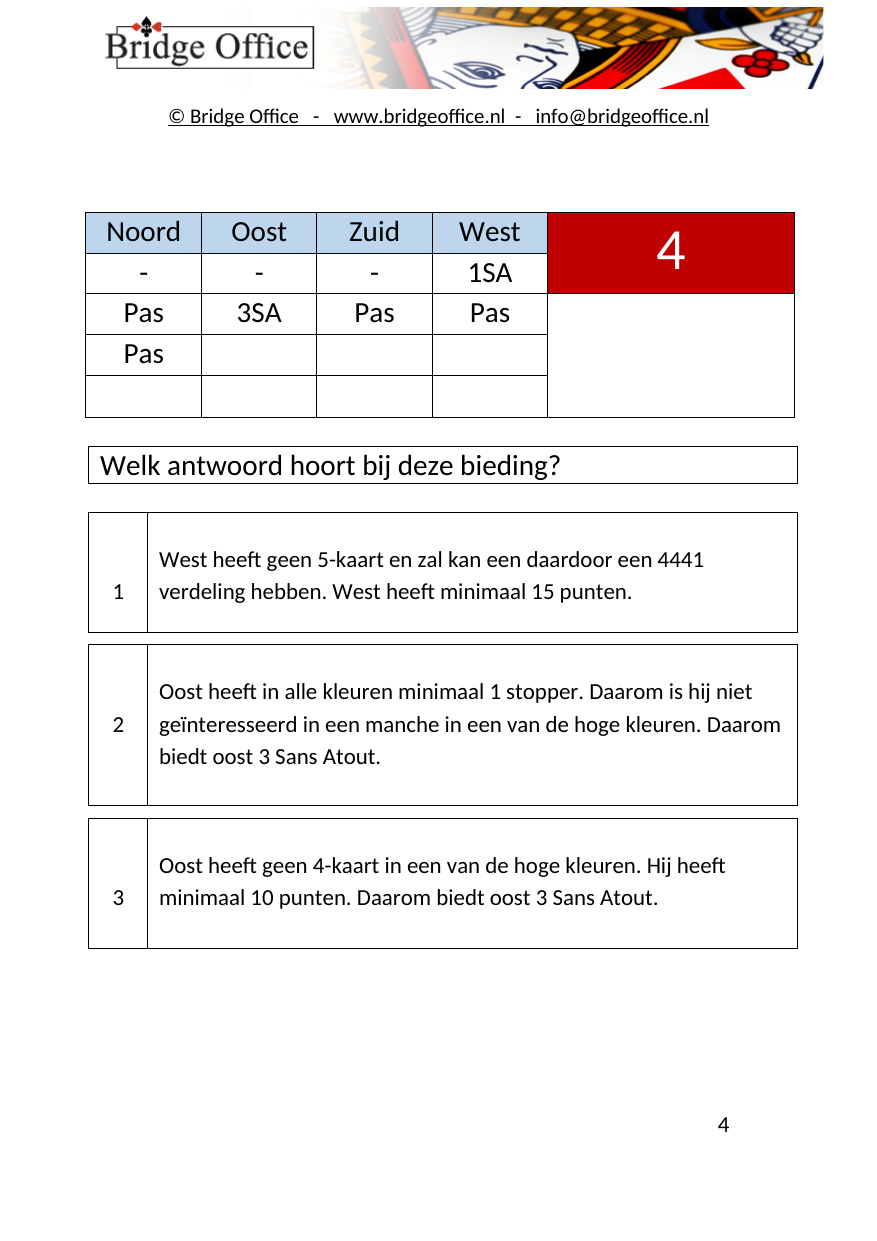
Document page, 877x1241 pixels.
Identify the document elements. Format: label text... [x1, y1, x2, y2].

table_cell [433, 376, 547, 417]
table_cell 3SA [202, 294, 316, 334]
table_header Zuid [317, 213, 432, 253]
table_cell [86, 376, 201, 417]
table_cell [548, 294, 794, 417]
table_header West [433, 213, 547, 253]
table_header 4 [548, 213, 794, 293]
table_cell [317, 376, 432, 417]
table_header Welk antwoord hoort bij deze bieding? [89, 447, 797, 483]
table_cell Pas [86, 294, 201, 334]
table_cell 1SA [433, 254, 547, 293]
table_cell Pas [86, 335, 201, 375]
table_cell - [317, 254, 432, 293]
table_header 2 [89, 645, 147, 805]
table_header West heeft geen 5-kaart en zal kan een daardoor een 4441 verdeling hebben. West heeft minimaal 15 punten. [148, 513, 797, 632]
table_header Oost heeft in alle kleuren minimaal 1 stopper. Daarom is hij niet geïnteresseerd in een manche in een van de hoge kleuren. Daarom biedt oost 3 Sans Atout. [148, 645, 797, 805]
table_cell Pas [433, 294, 547, 334]
table_cell Pas [317, 294, 432, 334]
table_cell [433, 335, 547, 375]
table_cell - [202, 254, 316, 293]
table_cell [202, 335, 316, 375]
table_cell - [86, 254, 201, 293]
table_cell [202, 376, 316, 417]
table_header 3 [89, 819, 147, 948]
table_header 1 [89, 513, 147, 632]
picture [78, 7, 824, 89]
table_header Noord [86, 213, 201, 253]
table_header Oost heeft geen 4-kaart in een van de hoge kleuren. Hij heeft minimaal 10 punten. Daarom biedt oost 3 Sans Atout. [148, 819, 797, 948]
table_cell [317, 335, 432, 375]
table_header Oost [202, 213, 316, 253]
